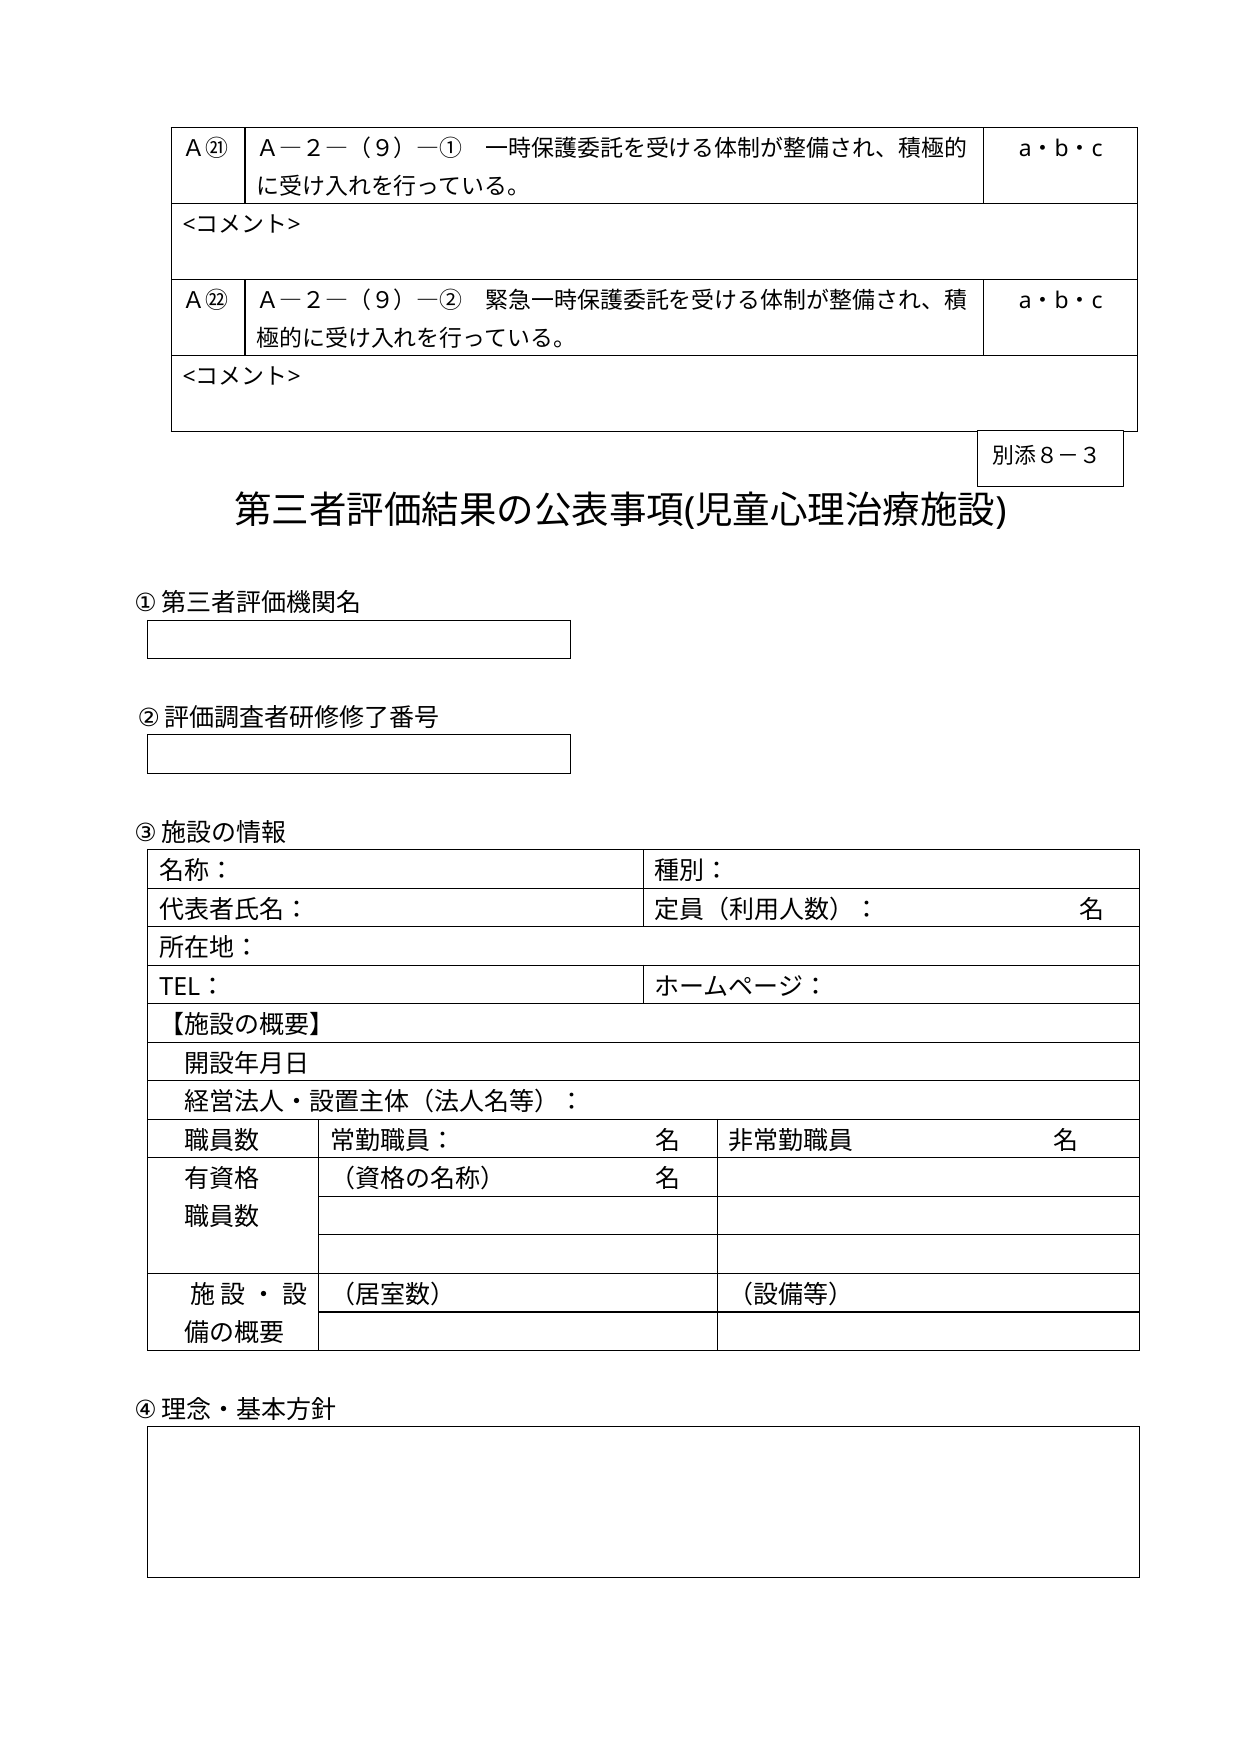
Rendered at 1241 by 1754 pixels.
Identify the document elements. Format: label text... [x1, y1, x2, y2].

table_cell a・b・c [984, 128, 1137, 203]
table_cell [319, 1313, 717, 1350]
table_cell Ａ―２―（９）―② 緊急一時保護委託を受ける体制が整備され、積極的に受け入れを行っている。 [246, 280, 983, 355]
text ④理念・基本方針 [134, 1388, 1128, 1426]
table_cell Ａ㉑ [172, 128, 244, 203]
table_cell a・b・c [984, 280, 1137, 355]
table_cell 【施設の概要】 [148, 1004, 1139, 1042]
table_cell <コメント> [172, 356, 1137, 431]
table_cell ホームページ： [644, 966, 1139, 1003]
text ②評価調査者研修修了番号 [112, 697, 1128, 734]
text ③施設の情報 [134, 811, 1128, 849]
table_cell （設備等） [718, 1274, 1139, 1311]
table_cell <コメント> [172, 204, 1137, 279]
table_cell Ａ㉒ [172, 280, 244, 355]
table_header 種別： [644, 850, 1139, 887]
table_cell （資格の名称） 名 [319, 1158, 717, 1196]
table_cell 定員（利用人数）： 名 [644, 889, 1139, 926]
table_cell 所在地： [148, 927, 1139, 964]
table_cell 有資格 職員数 [148, 1158, 318, 1273]
table_cell 経営法人・設置主体（法人名等）： [148, 1081, 1139, 1119]
table_cell [718, 1313, 1139, 1350]
table_cell [319, 1235, 717, 1273]
table_cell 常勤職員： 名 [319, 1120, 717, 1157]
text ①第三者評価機関名 [134, 582, 1128, 620]
table_header [148, 621, 570, 658]
table_cell 職員数 [148, 1120, 318, 1157]
table_cell [718, 1197, 1139, 1234]
text 第三者評価結果の公表事項(児童心理治療施設) [112, 470, 1128, 545]
table_cell [319, 1197, 717, 1234]
table_header [148, 1427, 1139, 1577]
table_cell （居室数） [319, 1274, 717, 1311]
table_cell Ａ―２―（９）―① 一時保護委託を受ける体制が整備され、積極的に受け入れを行っている。 [246, 128, 983, 203]
table_header [148, 735, 570, 773]
table_cell [718, 1235, 1139, 1273]
table_cell 施設・設備の概要 [148, 1274, 318, 1350]
table_cell 非常勤職員 名 [718, 1120, 1139, 1157]
table_cell 開設年月日 [148, 1043, 1139, 1080]
table_header 名称： [148, 850, 643, 887]
table_cell [718, 1158, 1139, 1196]
table_cell TEL： [148, 966, 643, 1003]
table_cell 代表者氏名： [148, 889, 643, 926]
